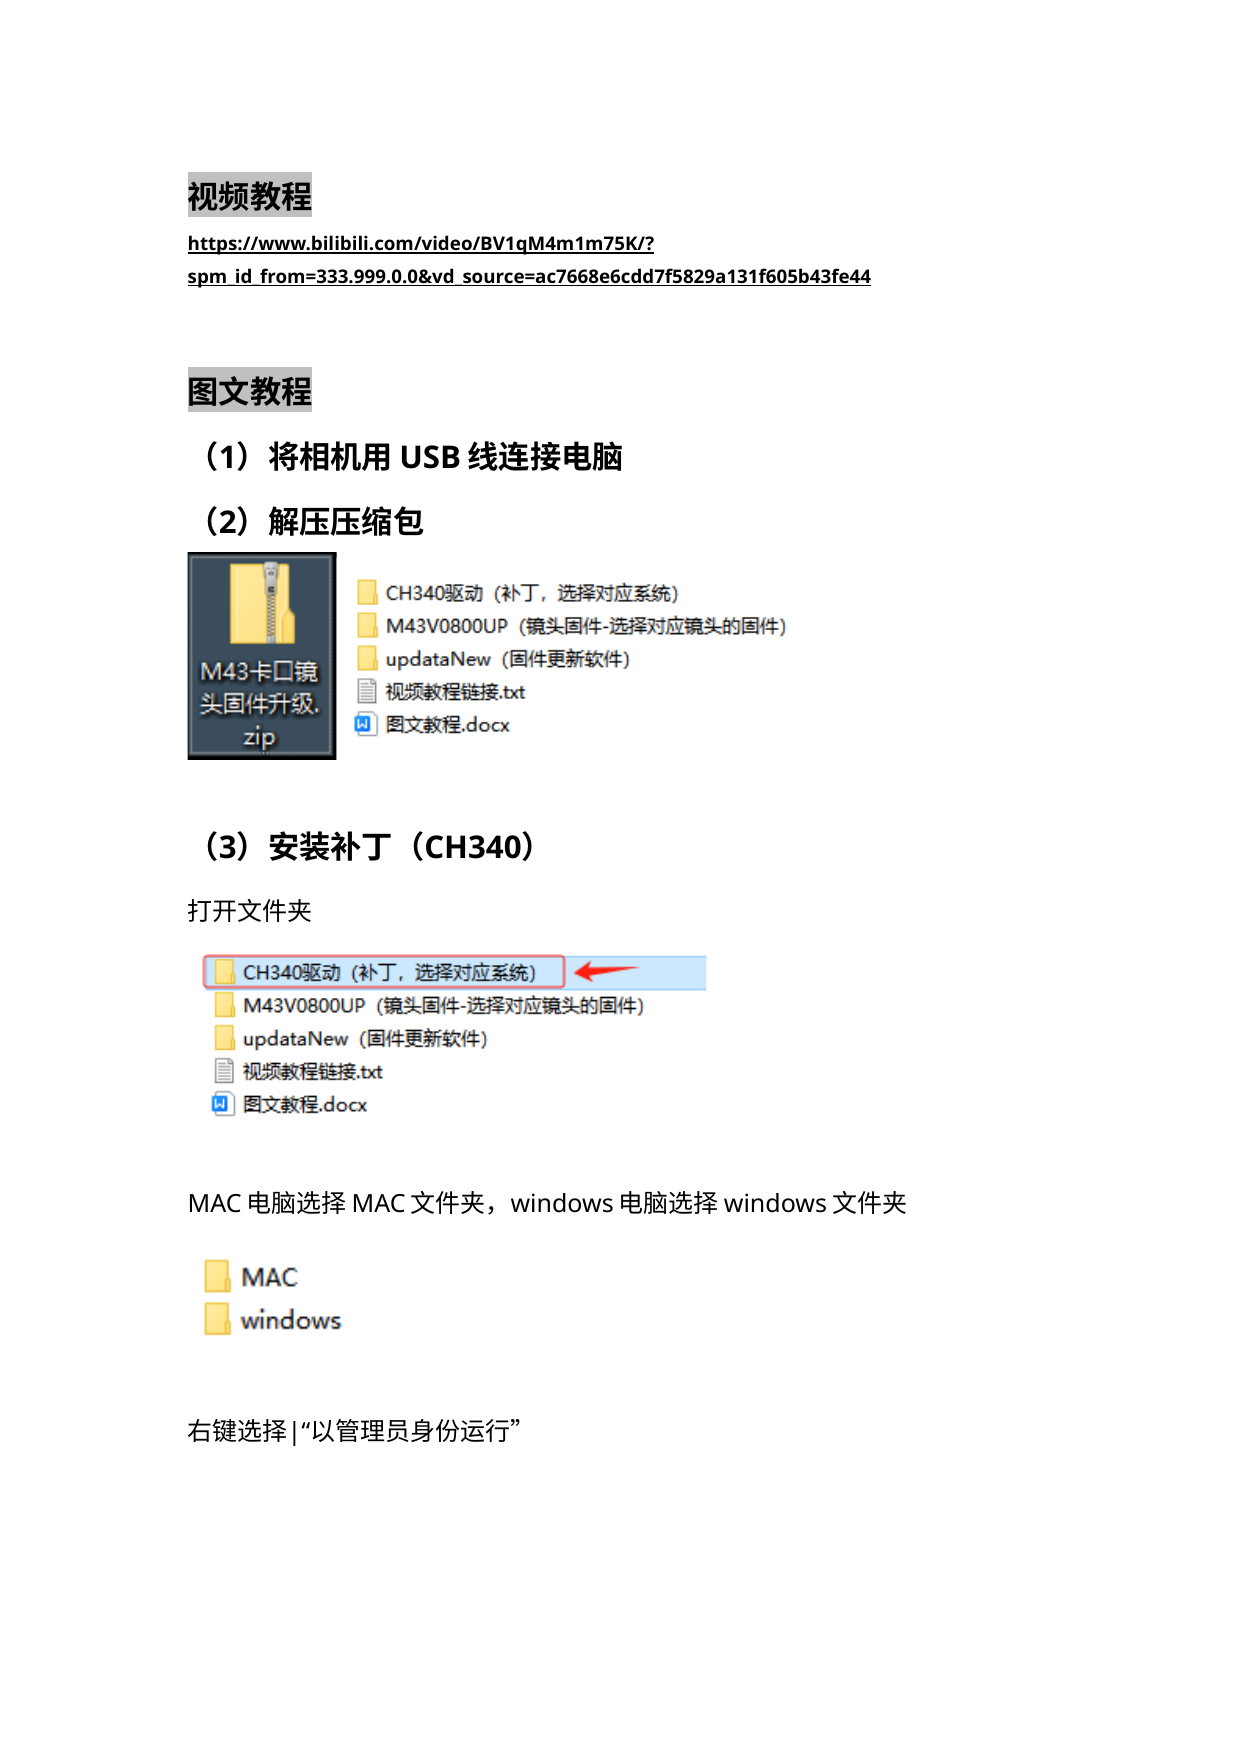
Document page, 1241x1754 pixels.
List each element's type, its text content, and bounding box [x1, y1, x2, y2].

picture [187, 1234, 427, 1374]
list 打开文件夹 [187, 877, 1053, 942]
list 图文教程 [187, 357, 1053, 422]
picture [187, 942, 707, 1151]
list 右键选择|“以管理员身份运行” [187, 1397, 1053, 1462]
list 将相机用USB线连接电脑 [187, 422, 1053, 487]
picture [187, 552, 918, 760]
list 安装补丁（CH340） [187, 812, 1053, 877]
list 解压压缩包 [187, 487, 1053, 552]
list 视频教程 [187, 162, 1053, 227]
list https://www.bilibili.com/video/BV1qM4m1m75K/?spm_id_from=333.999.0.0&vd_source=ac7668e6cdd7f5829a131f605b43fe44 [187, 227, 1053, 292]
list MAC电脑选择MAC文件夹，windows电脑选择windows文件夹 [187, 1169, 1053, 1234]
